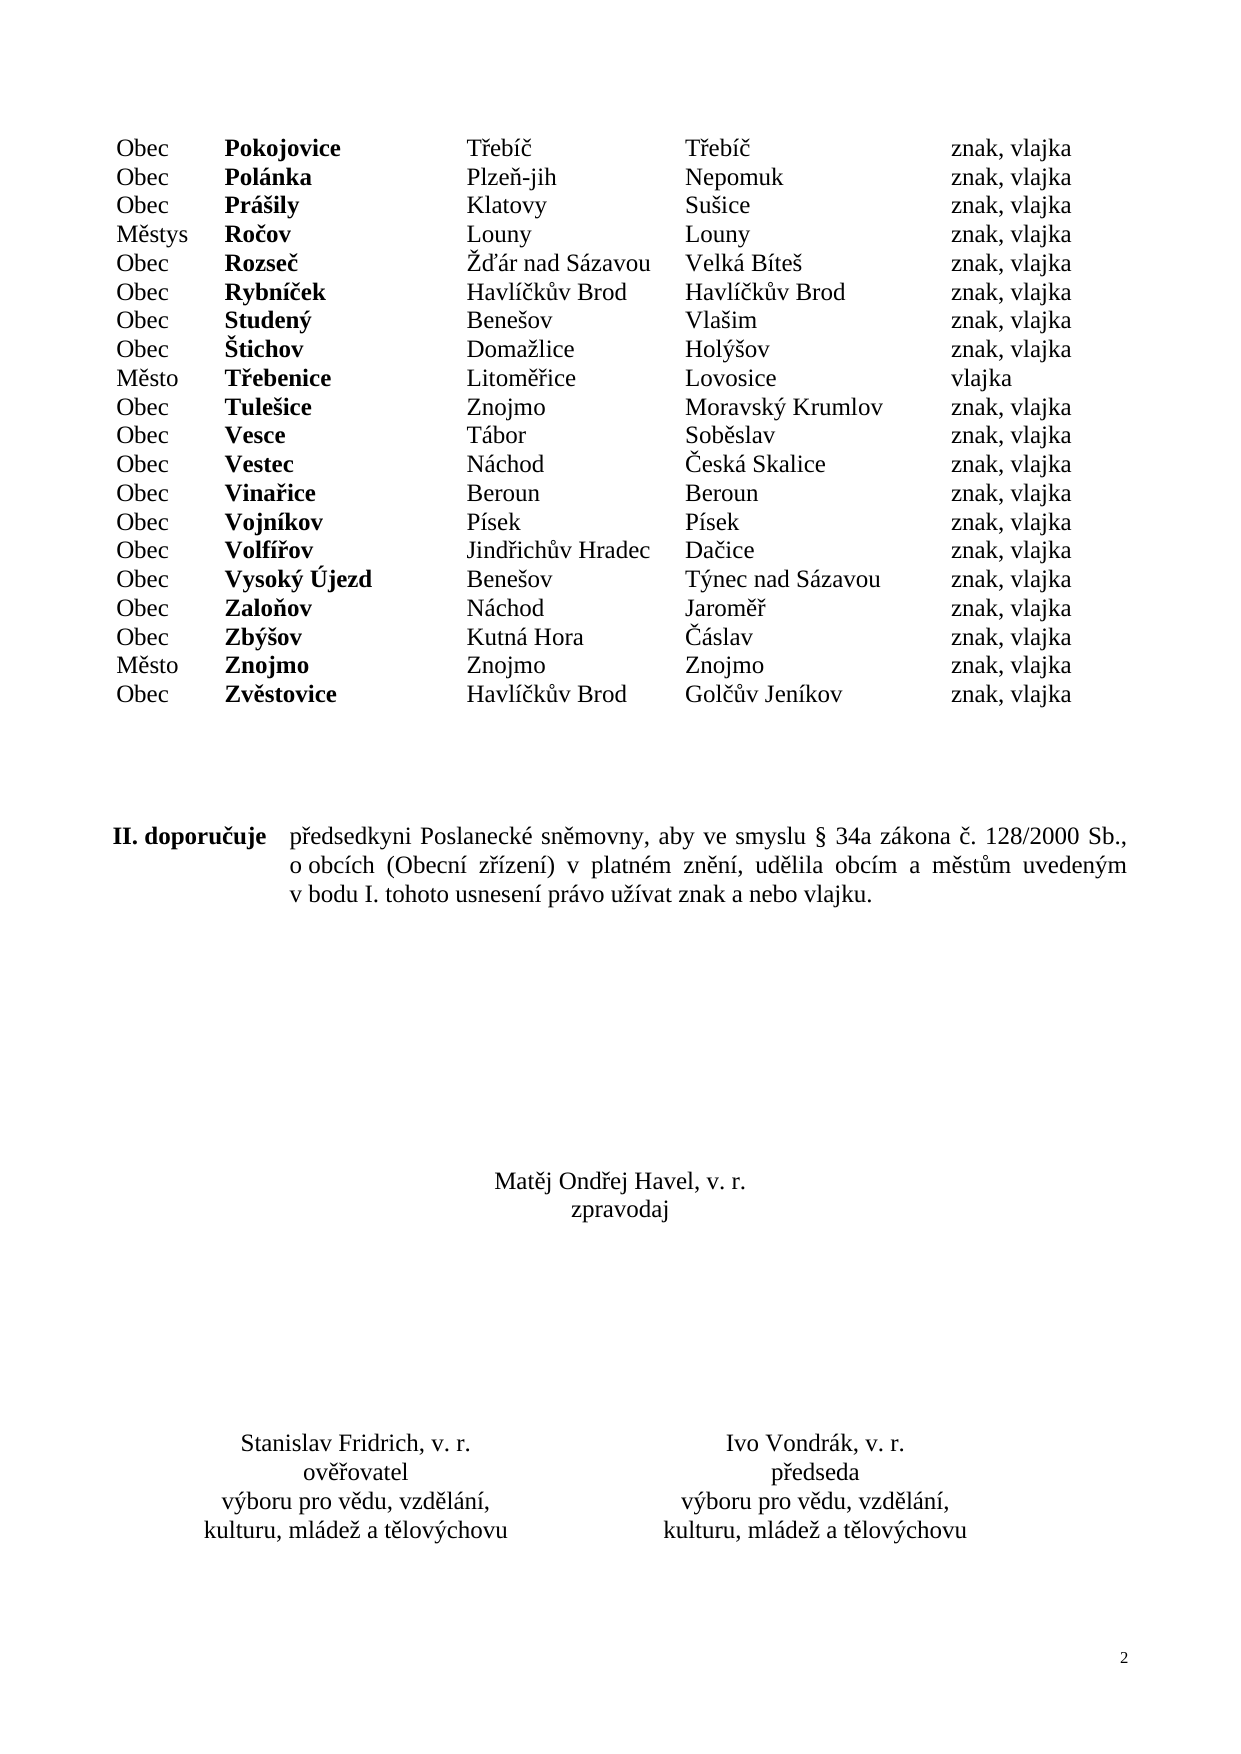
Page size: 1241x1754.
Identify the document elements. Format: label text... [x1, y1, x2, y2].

table_cell Město [116, 363, 224, 392]
table_header Stanislav Fridrich, v. r. ověřovatel výboru pro vědu, vzdělání, kulturu, mládež a tělovýchovu [138, 1429, 573, 1572]
table_cell Tulešice [224, 392, 466, 420]
table_cell Obec [116, 507, 224, 535]
table_cell Jaroměř [685, 593, 951, 622]
table_cell Beroun [685, 478, 951, 507]
table_cell Obec [116, 162, 224, 190]
table_cell Klatovy [466, 190, 685, 219]
table_cell Havlíčkův Brod [466, 679, 685, 708]
table_cell Obec [116, 478, 224, 507]
table_cell Ročov [224, 219, 466, 248]
text zpravodaj [112, 1194, 1128, 1223]
text Matěj Ondřej Havel, v. r. [112, 1166, 1128, 1194]
table_cell Žďár nad Sázavou [466, 248, 685, 277]
table_cell znak, vlajka [951, 679, 1128, 708]
table_cell Volfířov [224, 535, 466, 564]
table_cell znak, vlajka [951, 420, 1128, 449]
table_cell Kutná Hora [466, 622, 685, 650]
table_cell Třebenice [224, 363, 466, 392]
table_cell Město [116, 650, 224, 679]
table_cell znak, vlajka [951, 535, 1128, 564]
table_cell znak, vlajka [951, 277, 1128, 305]
table_cell znak, vlajka [951, 650, 1128, 679]
table_cell Vinařice [224, 478, 466, 507]
table_cell Benešov [466, 564, 685, 593]
table_cell Dačice [685, 535, 951, 564]
table_cell Znojmo [466, 392, 685, 420]
table_header Ivo Vondrák, v. r. předseda výboru pro vědu, vzdělání, kulturu, mládež a tělovýchovu [573, 1429, 1057, 1572]
table_cell Louny [685, 219, 951, 248]
table_cell znak, vlajka [951, 133, 1128, 162]
table_cell Znojmo [466, 650, 685, 679]
table_cell Holýšov [685, 334, 951, 363]
table_cell Tábor [466, 420, 685, 449]
table_cell Louny [466, 219, 685, 248]
table_cell Vesce [224, 420, 466, 449]
table_cell Třebíč [466, 133, 685, 162]
table_cell znak, vlajka [951, 593, 1128, 622]
table_cell Jindřichův Hradec [466, 535, 685, 564]
table_cell znak, vlajka [951, 622, 1128, 650]
table_cell Pokojovice [224, 133, 466, 162]
table_cell znak, vlajka [951, 564, 1128, 593]
table_cell Obec [116, 277, 224, 305]
table_cell Lovosice [685, 363, 951, 392]
table_cell Znojmo [224, 650, 466, 679]
table_cell Obec [116, 622, 224, 650]
table_cell Obec [116, 679, 224, 708]
table_cell Vlašim [685, 305, 951, 334]
table_cell Plzeň-jih [466, 162, 685, 190]
table_cell znak, vlajka [951, 305, 1128, 334]
table_cell Obec [116, 420, 224, 449]
table_cell znak, vlajka [951, 248, 1128, 277]
table_cell Soběslav [685, 420, 951, 449]
table_cell Moravský Krumlov [685, 392, 951, 420]
table_cell Domažlice [466, 334, 685, 363]
table_cell Litoměřice [466, 363, 685, 392]
table_cell Obec [116, 133, 224, 162]
table_cell Vojníkov [224, 507, 466, 535]
table_cell Obec [116, 334, 224, 363]
table_cell Obec [116, 305, 224, 334]
table_cell Vysoký Újezd [224, 564, 466, 593]
table_cell Beroun [466, 478, 685, 507]
table_cell Obec [116, 248, 224, 277]
table_cell Benešov [466, 305, 685, 334]
table_cell vlajka [951, 363, 1128, 392]
table_cell znak, vlajka [951, 162, 1128, 190]
table_cell Velká Bíteš [685, 248, 951, 277]
table_cell Náchod [466, 449, 685, 478]
table_cell Třebíč [685, 133, 951, 162]
table_cell znak, vlajka [951, 392, 1128, 420]
table_cell Havlíčkův Brod [685, 277, 951, 305]
table_cell Zvěstovice [224, 679, 466, 708]
table_cell Česká Skalice [685, 449, 951, 478]
table_cell Obec [116, 449, 224, 478]
table_cell znak, vlajka [951, 478, 1128, 507]
table_cell Obec [116, 392, 224, 420]
table_cell Písek [466, 507, 685, 535]
table_cell Štichov [224, 334, 466, 363]
table_cell Obec [116, 593, 224, 622]
table_cell Polánka [224, 162, 466, 190]
table_cell Vestec [224, 449, 466, 478]
table_cell Prášily [224, 190, 466, 219]
table_cell Náchod [466, 593, 685, 622]
table_cell Obec [116, 564, 224, 593]
table_cell Obec [116, 535, 224, 564]
table_cell Zbýšov [224, 622, 466, 650]
table_cell Čáslav [685, 622, 951, 650]
table_cell Rybníček [224, 277, 466, 305]
table_cell znak, vlajka [951, 507, 1128, 535]
table_cell Rozseč [224, 248, 466, 277]
table_cell Městys [116, 219, 224, 248]
table_cell Týnec nad Sázavou [685, 564, 951, 593]
table_cell Nepomuk [685, 162, 951, 190]
table_cell Havlíčkův Brod [466, 277, 685, 305]
table_cell znak, vlajka [951, 219, 1128, 248]
text II. doporučuje předsedkyni Poslanecké sněmovny, aby ve smyslu § 34a zákona č. 128/2000 Sb., o obcích (Obecní zřízení) v platném znění, udělila obcím a městům uvedeným v bodu I. tohoto usnesení právo užívat znak a nebo vlajku. [112, 821, 1128, 964]
table_cell znak, vlajka [951, 190, 1128, 219]
table_cell Znojmo [685, 650, 951, 679]
table_cell znak, vlajka [951, 334, 1128, 363]
table_cell Golčův Jeníkov [685, 679, 951, 708]
table_cell znak, vlajka [951, 449, 1128, 478]
table_cell Sušice [685, 190, 951, 219]
table_cell Písek [685, 507, 951, 535]
table_cell Zaloňov [224, 593, 466, 622]
table_cell Obec [116, 190, 224, 219]
table_cell Studený [224, 305, 466, 334]
